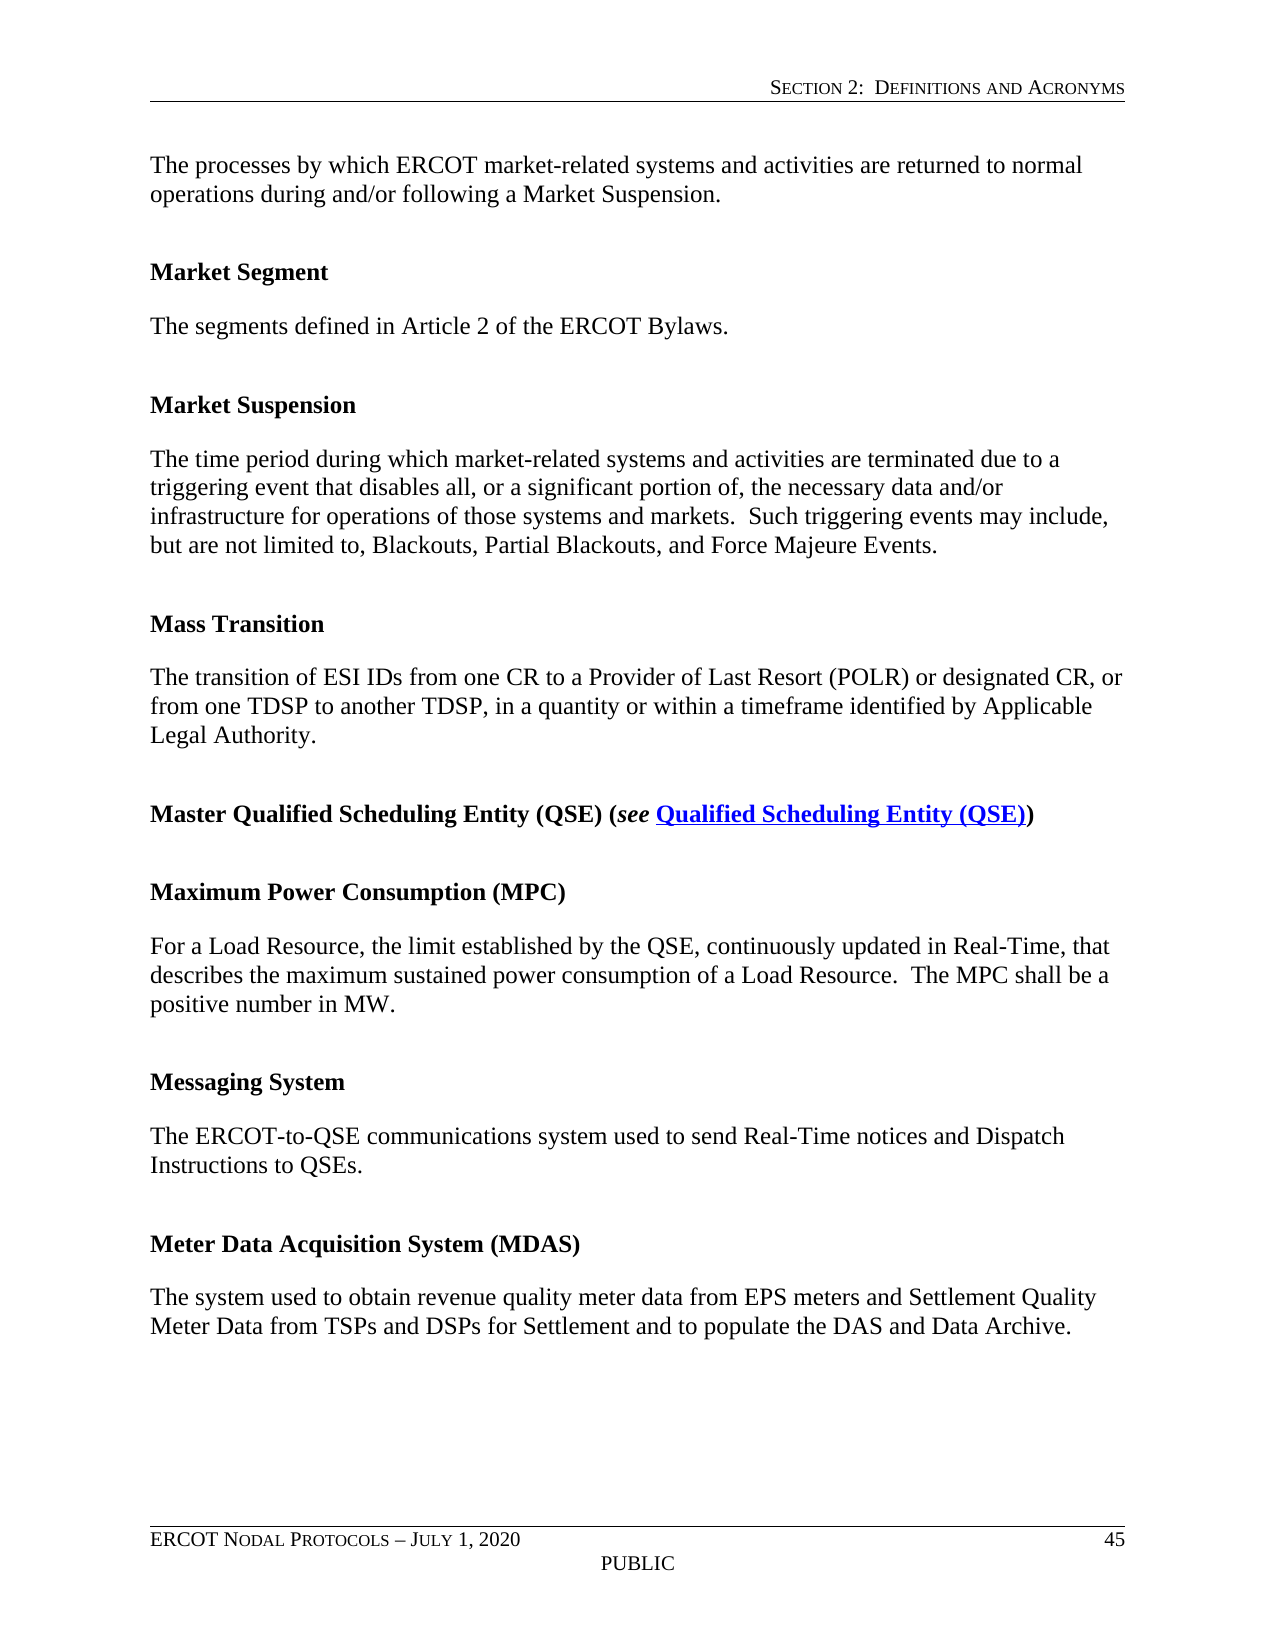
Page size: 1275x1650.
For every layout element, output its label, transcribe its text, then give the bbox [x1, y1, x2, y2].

text The time period during which market-related systems and activities are terminated due to a triggering event that disables all, or a significant portion of, the necessary data and/or infrastructure for operations of those systems and markets. Such triggering events may include, but are not limited to, Blackouts, Partial Blackouts, and Force Majeure Events. [150, 444, 1125, 559]
text The system used to obtain revenue quality meter data from EPS meters and Settlement Quality Meter Data from TSPs and DSPs for Settlement and to populate the DAS and Data Archive. [150, 1282, 1125, 1340]
text Master Qualified Scheduling Entity (QSE) (see Qualified Scheduling Entity (QSE)) [150, 799, 1125, 827]
text Market Segment [150, 257, 1125, 286]
text The transition of ESI IDs from one CR to a Provider of Last Resort (POLR) or designated CR, or from one TDSP to another TDSP, in a quantity or within a timeframe identified by Applicable Legal Authority. [150, 662, 1125, 749]
text Maximum Power Consumption (MPC) [150, 877, 1125, 906]
text The segments defined in Article 2 of the ERCOT Bylaws. [150, 311, 1125, 340]
text Messaging System [150, 1067, 1125, 1096]
text Mass Transition [150, 609, 1125, 637]
text The ERCOT-to-QSE communications system used to send Real-Time notices and Dispatch Instructions to QSEs. [150, 1121, 1125, 1179]
text The processes by which ERCOT market-related systems and activities are returned to normal operations during and/or following a Market Suspension. [150, 150, 1125, 207]
text Market Suspension [150, 390, 1125, 419]
text Meter Data Acquisition System (MDAS) [150, 1229, 1125, 1257]
text For a Load Resource, the limit established by the QSE, continuously updated in Real-Time, that describes the maximum sustained power consumption of a Load Resource. The MPC shall be a positive number in MW. [150, 931, 1125, 1017]
